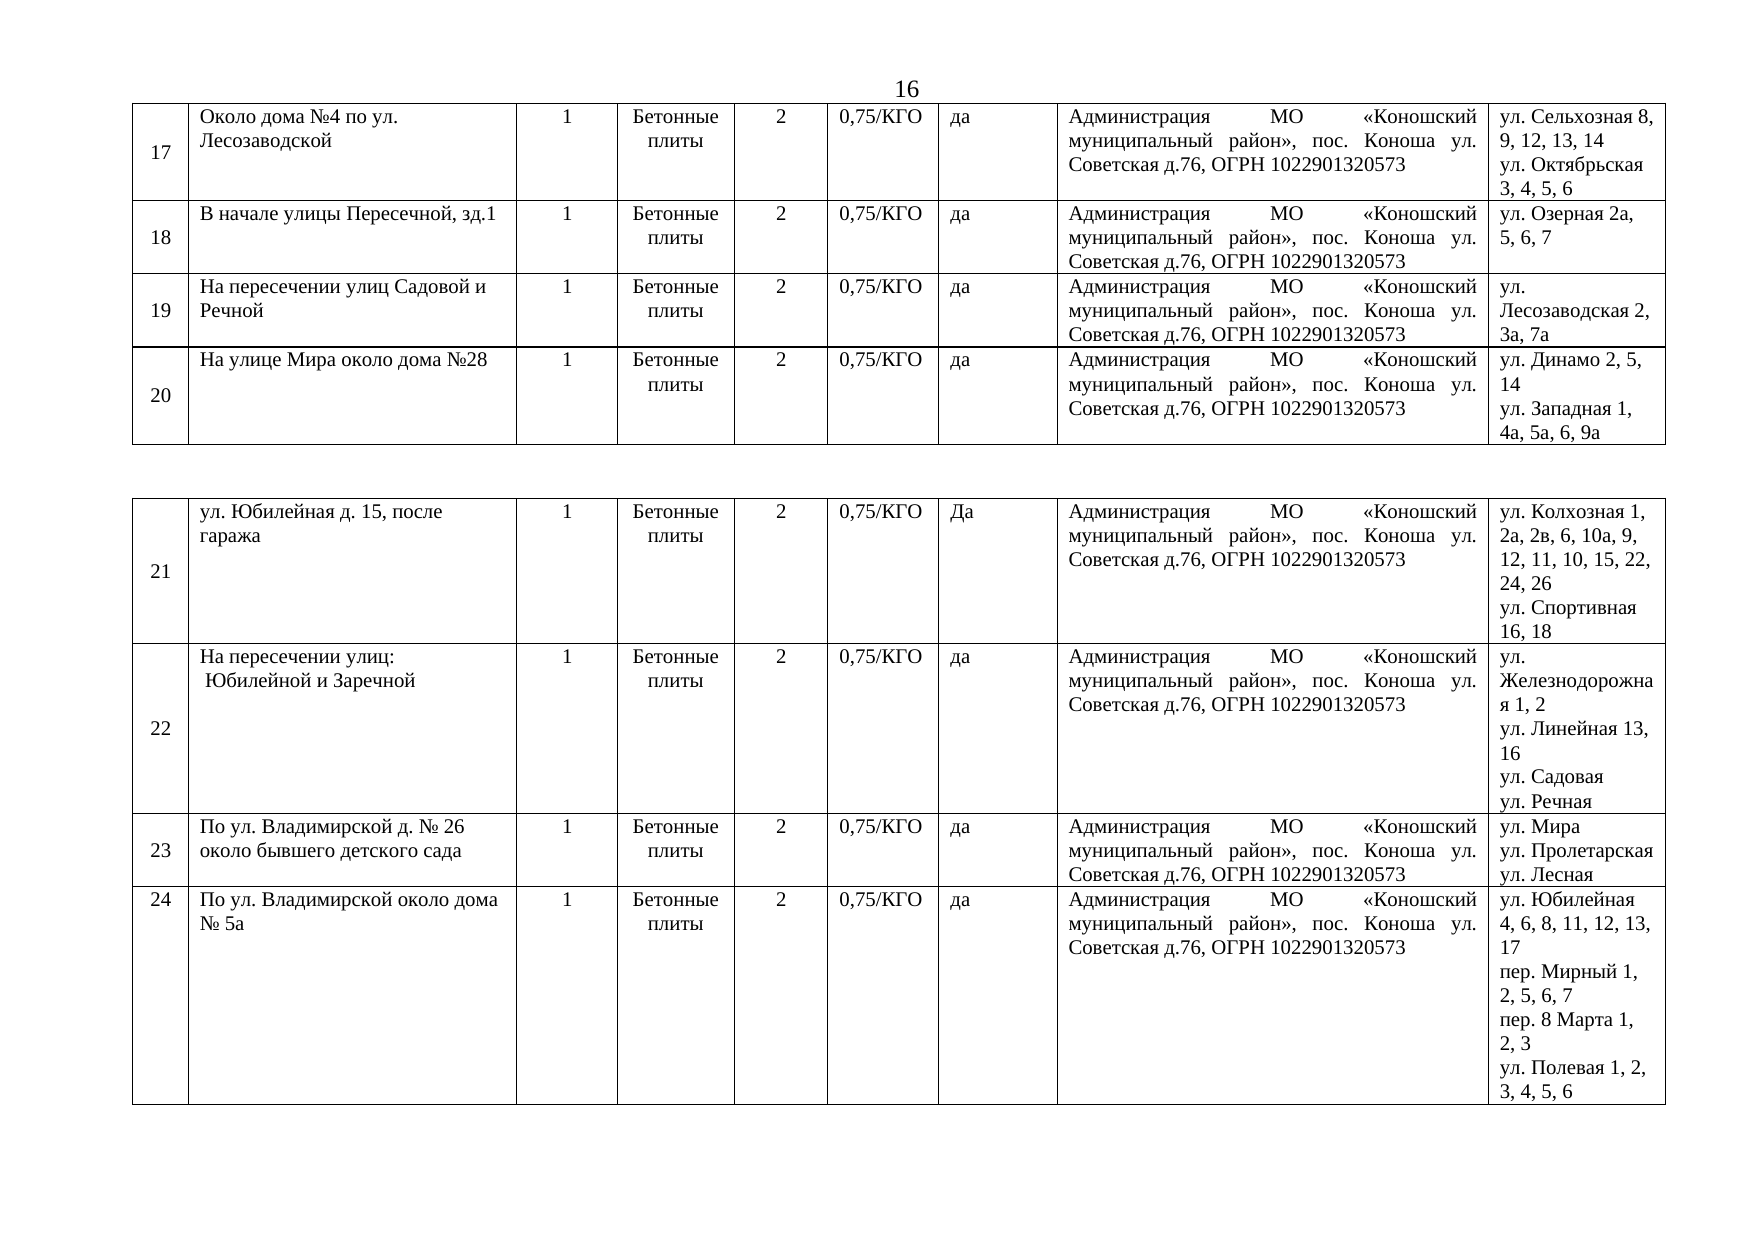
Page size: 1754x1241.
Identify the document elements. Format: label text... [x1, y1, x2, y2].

table_cell Бетонные плиты [618, 274, 734, 346]
table_cell 23 [133, 814, 188, 886]
table_cell На улице Мира около дома №28 [189, 348, 516, 444]
table_header ул. Колхозная 1, 2а, 2в, 6, 10а, 9, 12, 11, 10, 15, 22, 24, 26 ул. Спортивная 16, 18 [1489, 499, 1665, 643]
table_cell Администрация МО «Коношский муниципальный район», пос. Коноша ул. Советская д.76, ОГРН 1022901320573 [1058, 644, 1488, 813]
table_cell 22 [133, 644, 188, 813]
table_cell 0,75/КГО [828, 348, 938, 444]
table_cell Бетонные плиты [618, 814, 734, 886]
table_cell В начале улицы Пересечной, зд.1 [189, 201, 516, 273]
table_cell 24 [133, 887, 188, 1103]
table_header ул. Юбилейная д. 15, после гаража [189, 499, 516, 643]
table_cell Бетонные плиты [618, 887, 734, 1103]
table_cell 0,75/КГО [828, 104, 938, 200]
table_cell 0,75/КГО [828, 274, 938, 346]
table_cell 0,75/КГО [828, 814, 938, 886]
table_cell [1058, 887, 1488, 1103]
table_cell На пересечении улиц: Юбилейной и Заречной [189, 644, 516, 813]
table_cell 0,75/КГО [828, 201, 938, 273]
table_cell 17 [133, 104, 188, 200]
table_cell По ул. Владимирской около дома № 5а [189, 887, 516, 1103]
table_cell 2 [735, 887, 827, 1103]
table_cell Около дома №4 по ул. Лесозаводской [189, 104, 516, 200]
table_header Да [939, 499, 1057, 643]
table_cell Администрация МО «Коношский муниципальный район», пос. Коноша ул. Советская д.76, ОГРН 1022901320573 [1058, 201, 1488, 273]
table_cell 2 [735, 348, 827, 444]
table_cell 2 [735, 274, 827, 346]
table_header 1 [517, 499, 617, 643]
table_cell 1 [517, 814, 617, 886]
table_header Администрация МО «Коношский муниципальный район», пос. Коноша ул. Советская д.76, ОГРН 1022901320573 [1058, 499, 1488, 643]
table_cell ул. Лесозаводская 2, 3а, 7а [1489, 274, 1665, 346]
table_cell да [939, 201, 1057, 273]
table_header 2 [735, 499, 827, 643]
table_cell Бетонные плиты [618, 348, 734, 444]
table_cell Бетонные плиты [618, 644, 734, 813]
table_cell 1 [517, 104, 617, 200]
table_cell ул. Железнодорожная 1, 2 ул. Линейная 13, 16 ул. Садовая ул. Речная [1489, 644, 1665, 813]
table_cell 1 [517, 348, 617, 444]
table_cell 1 [517, 887, 617, 1103]
table_header 0,75/КГО [828, 499, 938, 643]
table_cell 2 [735, 814, 827, 886]
table_cell По ул. Владимирской д. № 26 около бывшего детского сада [189, 814, 516, 886]
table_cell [1058, 104, 1488, 200]
table_cell 2 [735, 104, 827, 200]
table_cell 2 [735, 201, 827, 273]
table_cell На пересечении улиц Садовой и Речной [189, 274, 516, 346]
table_cell ул. Юбилейная 4, 6, 8, 11, 12, 13, 17 пер. Мирный 1, 2, 5, 6, 7 пер. 8 Марта 1, 2, 3 ул. Полевая 1, 2, 3, 4, 5, 6 [1489, 887, 1665, 1103]
table_cell да [939, 887, 1057, 1103]
table_cell Бетонные плиты [618, 104, 734, 200]
table_cell 1 [517, 201, 617, 273]
table_cell да [939, 814, 1057, 886]
table_cell ул. Озерная 2а, 5, 6, 7 [1489, 201, 1665, 273]
table_cell ул. Динамо 2, 5, 14 ул. Западная 1, 4а, 5а, 6, 9а [1489, 348, 1665, 444]
table_cell 1 [517, 274, 617, 346]
table_cell Администрация МО «Коношский муниципальный район», пос. Коноша ул. Советская д.76, ОГРН 1022901320573 [1058, 814, 1488, 886]
table_cell ул. Сельхозная 8, 9, 12, 13, 14 ул. Октябрьская 3, 4, 5, 6 [1489, 104, 1665, 200]
table_cell да [939, 644, 1057, 813]
table_cell 19 [133, 274, 188, 346]
table_cell да [939, 274, 1057, 346]
table_cell 20 [133, 348, 188, 444]
table_cell 2 [735, 644, 827, 813]
table_cell 1 [517, 644, 617, 813]
table_cell 0,75/КГО [828, 887, 938, 1103]
table_cell да [939, 348, 1057, 444]
table_cell Администрация МО «Коношский муниципальный район», пос. Коноша ул. Советская д.76, ОГРН 1022901320573 [1058, 348, 1488, 444]
table_cell ул. Мира ул. Пролетарская ул. Лесная [1489, 814, 1665, 886]
table_cell Бетонные плиты [618, 201, 734, 273]
table_header Бетонные плиты [618, 499, 734, 643]
table_cell да [939, 104, 1057, 200]
table_cell 0,75/КГО [828, 644, 938, 813]
table_cell Администрация МО «Коношский муниципальный район», пос. Коноша ул. Советская д.76, ОГРН 1022901320573 [1058, 274, 1488, 346]
table_cell 18 [133, 201, 188, 273]
table_header 21 [133, 499, 188, 643]
